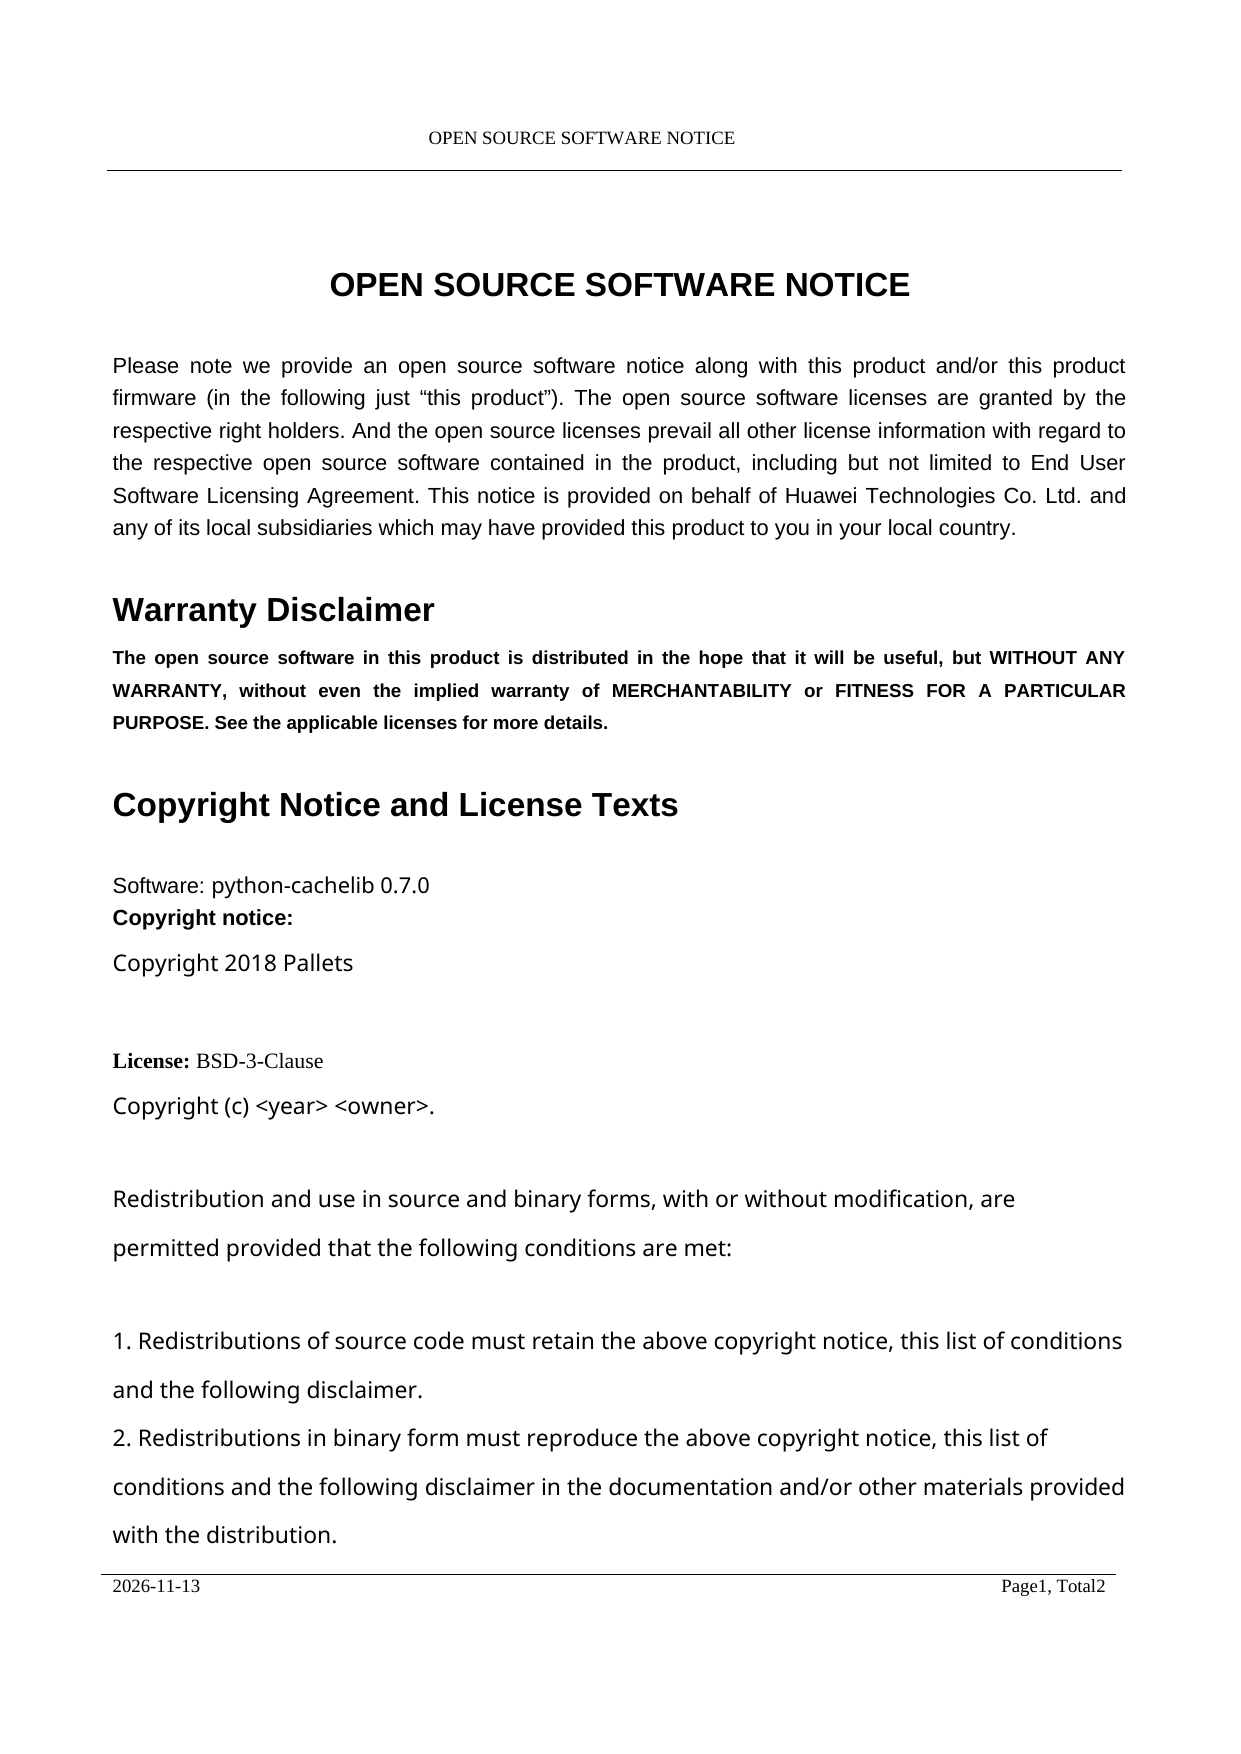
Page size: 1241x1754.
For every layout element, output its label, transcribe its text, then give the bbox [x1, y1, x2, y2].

text License: BSD-3-Clause [112, 1044, 1128, 1077]
text The open source software in this product is distributed in the hope that it will be useful, but WITHOUT ANY WARRANTY, without even the implied warranty of MERCHANTABILITY or FITNESS FOR A PARTICULAR PURPOSE. See the applicable licenses for more details. [112, 641, 1128, 739]
text Copyright Notice and License Texts [112, 771, 1128, 836]
text 2. Redistributions in binary form must reproduce the above copyright notice, this list of conditions and the following disclaimer in the documentation and/or other materials provided with the distribution. [112, 1421, 1128, 1551]
text Copyright 2018 Pallets [112, 947, 1128, 1028]
text Please note we provide an open source software notice along with this product and/or this product firmware (in the following just “this product”). The open source software licenses are granted by the respective right holders. And the open source licenses prevail all other license information with regard to the respective open source software contained in the product, including but not limited to End User Software Licensing Agreement. This notice is provided on behalf of Huawei Technologies Co. Ltd. and any of its local subsidiaries which may have provided this product to you in your local country. [112, 349, 1128, 544]
text Redistribution and use in source and binary forms, with or without modification, are permitted provided that the following conditions are met: [112, 1182, 1128, 1264]
text Copyright (c) <year> <owner>. [112, 1089, 1128, 1122]
text Warranty Disclaimer [112, 576, 1128, 641]
text 1. Redistributions of source code must retain the above copyright notice, this list of conditions and the following disclaimer. [112, 1324, 1128, 1406]
text Copyright notice: [112, 901, 1128, 934]
text OPEN SOURCE SOFTWARE NOTICE [112, 251, 1128, 316]
text Software: python-cachelib 0.7.0 [112, 869, 1128, 901]
